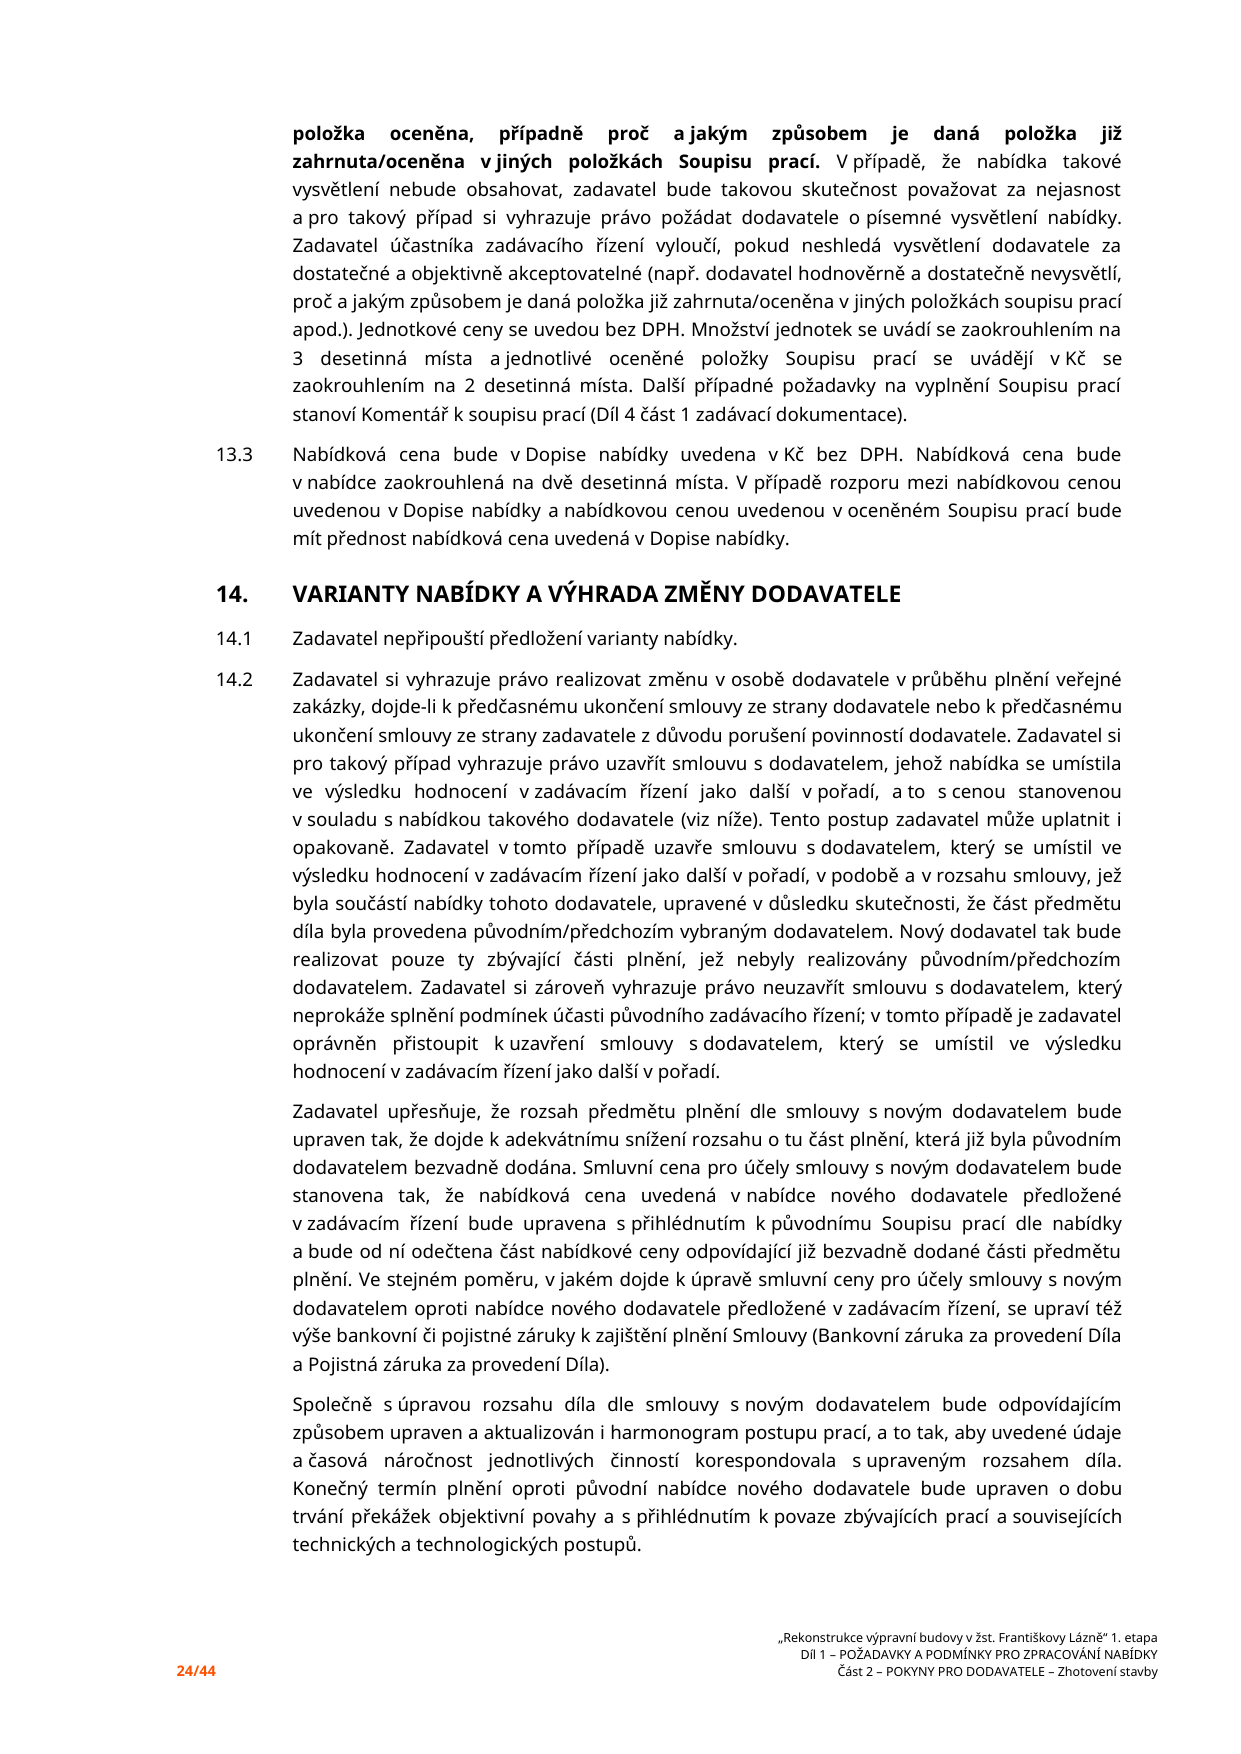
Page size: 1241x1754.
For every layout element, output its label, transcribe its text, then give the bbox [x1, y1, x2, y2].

list Zadavatel upřesňuje, že rozsah předmětu plnění dle smlouvy s novým dodavatelem bude upraven tak, že dojde k adekvátnímu snížení rozsahu o tu část plnění, která již byla původním dodavatelem bezvadně dodána. Smluvní cena pro účely smlouvy s novým dodavatelem bude stanovena tak, že nabídková cena uvedená v nabídce nového dodavatele předložené v zadávacím řízení bude upravena s přihlédnutím k původnímu Soupisu prací dle nabídky a bude od ní odečtena část nabídkové ceny odpovídající již bezvadně dodané části předmětu plnění. Ve stejném poměru, v jakém dojde k úpravě smluvní ceny pro účely smlouvy s novým dodavatelem oproti nabídce nového dodavatele předložené v zadávacím řízení, se upraví též výše bankovní či pojistné záruky k zajištění plnění Smlouvy (Bankovní záruka za provedení Díla a Pojistná záruka za provedení Díla). [292, 1099, 1122, 1376]
text Zadavatel si vyhrazuje právo realizovat změnu v osobě dodavatele v průběhu plnění veřejné zakázky, dojde-li k předčasnému ukončení smlouvy ze strany dodavatele nebo k předčasnému ukončení smlouvy ze strany zadavatele z důvodu porušení povinností dodavatele. Zadavatel si pro takový případ vyhrazuje právo uzavřít smlouvu s dodavatelem, jehož nabídka se umístila ve výsledku hodnocení v zadávacím řízení jako další v pořadí, a to s cenou stanovenou v souladu s nabídkou takového dodavatele (viz níže). Tento postup zadavatel může uplatnit i opakovaně. Zadavatel v tomto případě uzavře smlouvu s dodavatelem, který se umístil ve výsledku hodnocení v zadávacím řízení jako další v pořadí, v podobě a v rozsahu smlouvy, jež byla součástí nabídky tohoto dodavatele, upravené v důsledku skutečnosti, že část předmětu díla byla provedena původním/předchozím vybraným dodavatelem. Nový dodavatel tak bude realizovat pouze ty zbývající části plnění, jež nebyly realizovány původním/předchozím dodavatelem. Zadavatel si zároveň vyhrazuje právo neuzavřít smlouvu s dodavatelem, který neprokáže splnění podmínek účasti původního zadávacího řízení; v tomto případě je zadavatel oprávněn přistoupit k uzavření smlouvy s dodavatelem, který se umístil ve výsledku hodnocení v zadávacím řízení jako další v pořadí. [216, 666, 1122, 1084]
text VARIANTY NABÍDKY A VÝHRADA ZMĚNY DODAVATELE [216, 578, 1122, 610]
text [216, 121, 1122, 426]
text Nabídková cena bude v Dopise nabídky uvedena v Kč bez DPH. Nabídková cena bude v nabídce zaokrouhlená na dvě desetinná místa. V případě rozporu mezi nabídkovou cenou uvedenou v Dopise nabídky a nabídkovou cenou uvedenou v oceněném Soupisu prací bude mít přednost nabídková cena uvedená v Dopise nabídky. [216, 441, 1122, 551]
text Zadavatel nepřipouští předložení varianty nabídky. [216, 625, 1122, 651]
list Společně s úpravou rozsahu díla dle smlouvy s novým dodavatelem bude odpovídajícím způsobem upraven a aktualizován i harmonogram postupu prací, a to tak, aby uvedené údaje a časová náročnost jednotlivých činností korespondovala s upraveným rozsahem díla. Konečný termín plnění oproti původní nabídce nového dodavatele bude upraven o dobu trvání překážek objektivní povahy a s přihlédnutím k povaze zbývajících prací a souvisejících technických a technologických postupů. [292, 1391, 1122, 1557]
